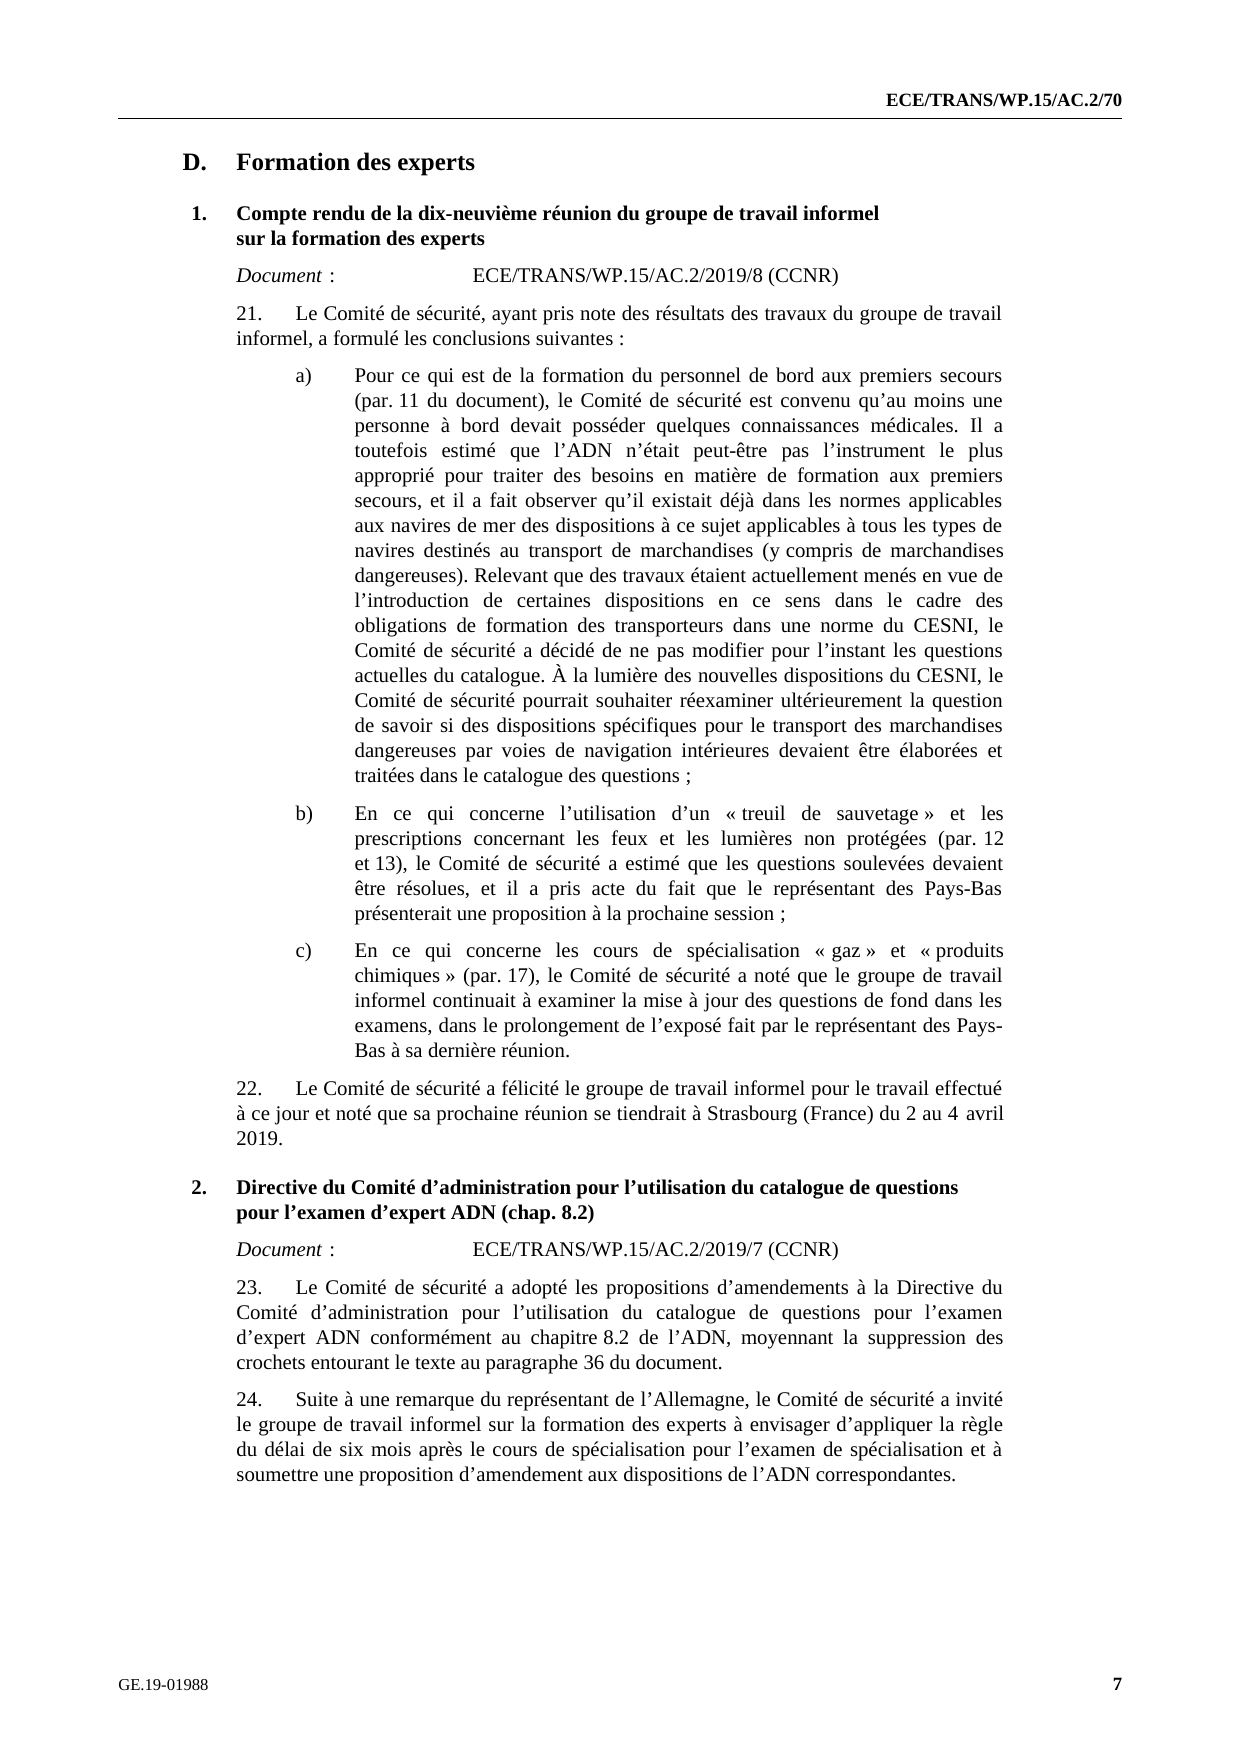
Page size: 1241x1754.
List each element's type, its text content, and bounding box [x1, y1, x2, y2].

text 22. Le Comité de sécurité a félicité le groupe de travail informel pour le travail effectué à ce jour et noté que sa prochaine réunion se tiendrait à Strasbourg (France) du 2 au 4 avril 2019. [236, 1075, 1004, 1150]
text 1. Compte rendu de la dix-neuvième réunion du groupe de travail informel sur la formation des experts [118, 201, 1004, 251]
text b) En ce qui concerne l’utilisation d’un « treuil de sauvetage » et les prescriptions concernant les feux et les lumières non protégées (par. 12 et 13), le Comité de sécurité a estimé que les questions soulevées devaient être résolues, et il a pris acte du fait que le représentant des Pays-Bas présenterait une proposition à la prochaine session ; [295, 800, 1004, 925]
text Document : ECE/TRANS/WP.15/AC.2/2019/7 (CCNR) [236, 1237, 1004, 1261]
text 23. Le Comité de sécurité a adopté les propositions d’amendements à la Directive du Comité d’administration pour l’utilisation du catalogue de questions pour l’examen d’expert ADN conformément au chapitre 8.2 de l’ADN, moyennant la suppression des crochets entourant le texte au paragraphe 36 du document. [236, 1274, 1004, 1374]
text D. Formation des experts [118, 148, 1004, 176]
text a) Pour ce qui est de la formation du personnel de bord aux premiers secours (par. 11 du document), le Comité de sécurité est convenu qu’au moins une personne à bord devait posséder quelques connaissances médicales. Il a toutefois estimé que l’ADN n’était peut-être pas l’instrument le plus approprié pour traiter des besoins en matière de formation aux premiers secours, et il a fait observer qu’il existait déjà dans les normes applicables aux navires de mer des dispositions à ce sujet applicables à tous les types de navires destinés au transport de marchandises (y compris de marchandises dangereuses). Relevant que des travaux étaient actuellement menés en vue de l’introduction de certaines dispositions en ce sens dans le cadre des obligations de formation des transporteurs dans une norme du CESNI, le Comité de sécurité a décidé de ne pas modifier pour l’instant les questions actuelles du catalogue. À la lumière des nouvelles dispositions du CESNI, le Comité de sécurité pourrait souhaiter réexaminer ultérieurement la question de savoir si des dispositions spécifiques pour le transport des marchandises dangereuses par voies de navigation intérieures devaient être élaborées et traitées dans le catalogue des questions ; [295, 362, 1004, 787]
text 21. Le Comité de sécurité, ayant pris note des résultats des travaux du groupe de travail informel, a formulé les conclusions suivantes : [236, 300, 1004, 350]
text Document : ECE/TRANS/WP.15/AC.2/2019/8 (CCNR) [236, 263, 1004, 287]
text 2. Directive du Comité d’administration pour l’utilisation du catalogue de questions pour l’examen d’expert ADN (chap. 8.2) [118, 1175, 1004, 1225]
text c) En ce qui concerne les cours de spécialisation « gaz » et « produits chimiques » (par. 17), le Comité de sécurité a noté que le groupe de travail informel continuait à examiner la mise à jour des questions de fond dans les examens, dans le prolongement de l’exposé fait par le représentant des Pays-Bas à sa dernière réunion. [295, 937, 1004, 1062]
text 24. Suite à une remarque du représentant de l’Allemagne, le Comité de sécurité a invité le groupe de travail informel sur la formation des experts à envisager d’appliquer la règle du délai de six mois après le cours de spécialisation pour l’examen de spécialisation et à soumettre une proposition d’amendement aux dispositions de l’ADN correspondantes. [236, 1386, 1004, 1486]
